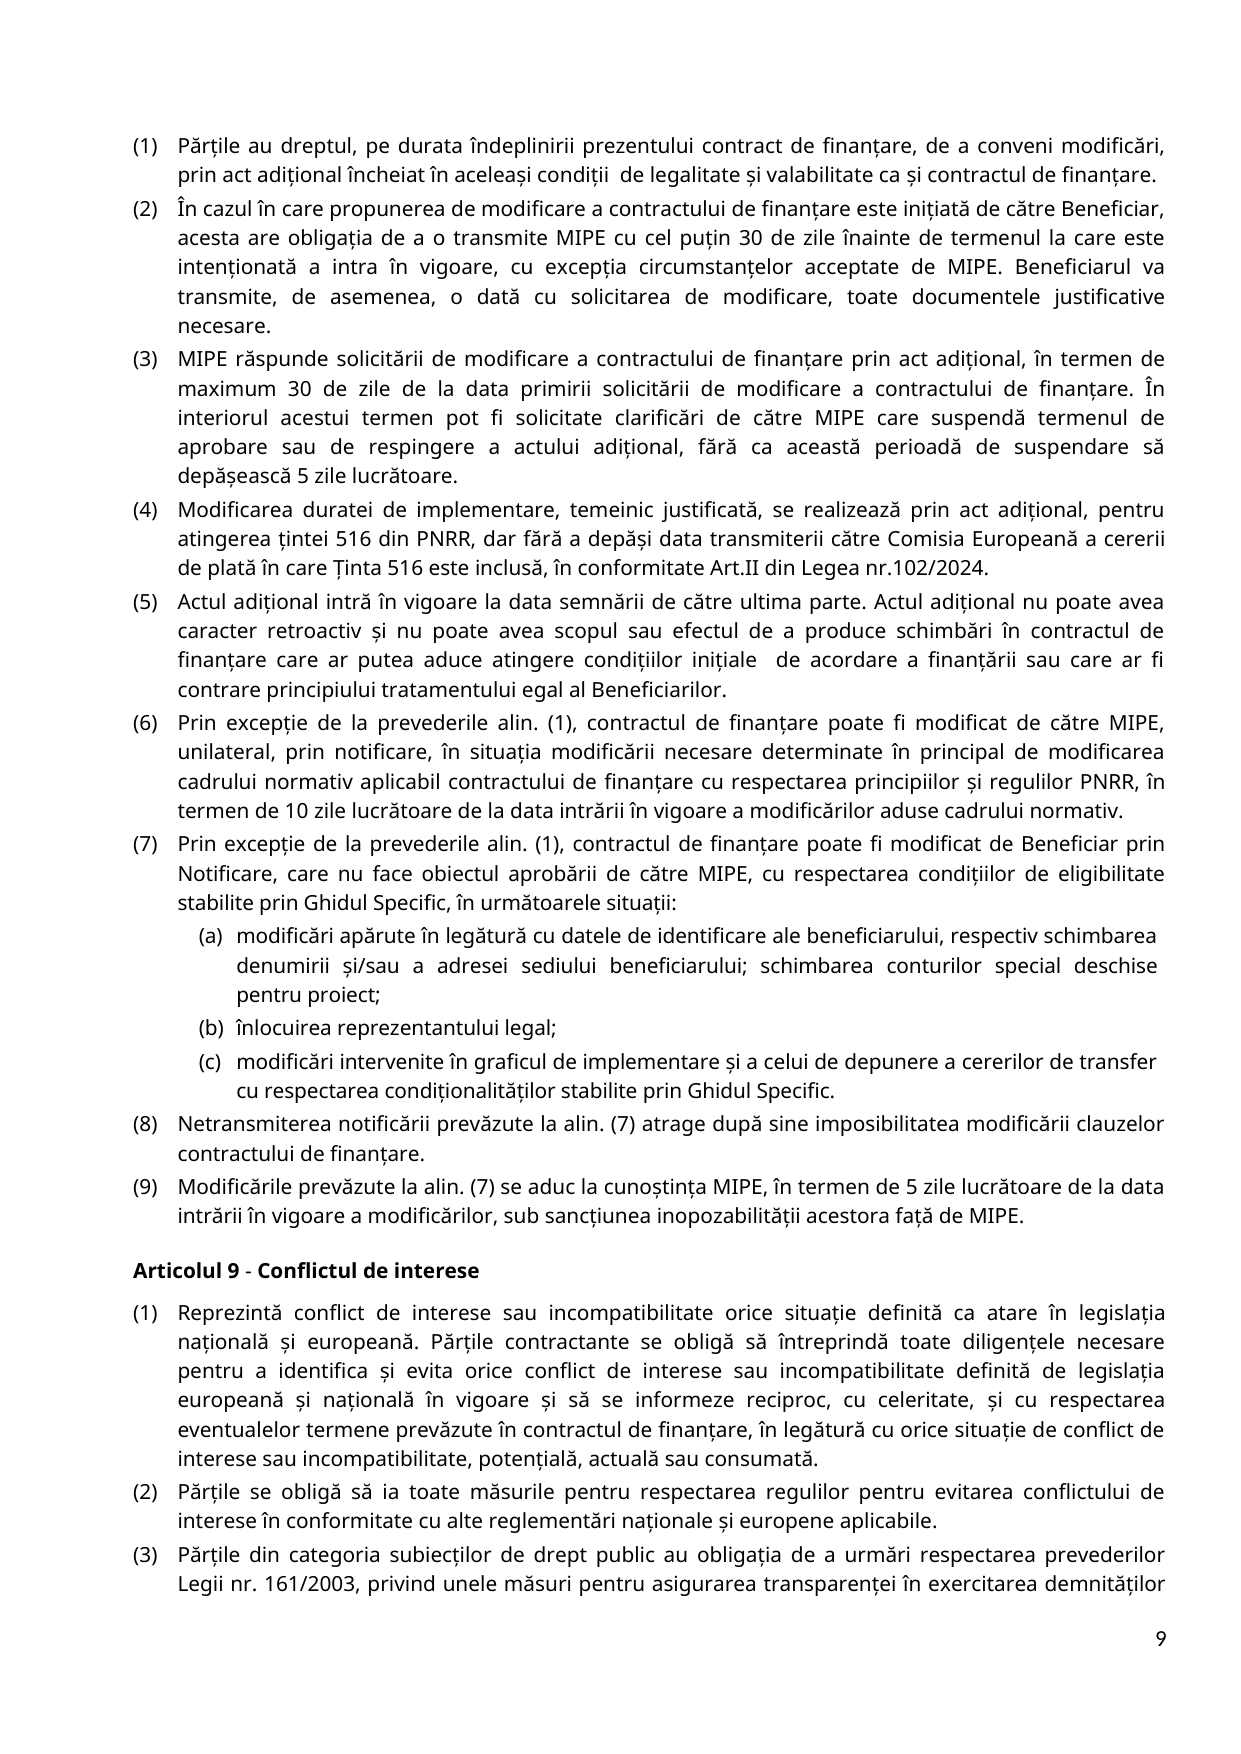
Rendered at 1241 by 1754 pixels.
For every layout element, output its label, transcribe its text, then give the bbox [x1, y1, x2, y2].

list înlocuirea reprezentantului legal; [198, 1013, 1158, 1042]
list Modificările prevăzute la alin. (7) se aduc la cunoștința MIPE, în termen de 5 zile lucrătoare de la data intrării în vigoare a modificărilor, sub sancțiunea inopozabilității acestora față de MIPE. [133, 1172, 1166, 1230]
list Prin excepție de la prevederile alin. (1), contractul de finanțare poate fi modificat de către MIPE, unilateral, prin notificare, în situația modificării necesare determinate în principal de modificarea cadrului normativ aplicabil contractului de finanțare cu respectarea principiilor și regulilor PNRR, în termen de 10 zile lucrătoare de la data intrării în vigoare a modificărilor aduse cadrului normativ. [133, 708, 1166, 824]
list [133, 1540, 1166, 1598]
list În cazul în care propunerea de modificare a contractului de finanțare este inițiată de către Beneficiar, acesta are obligația de a o transmite MIPE cu cel puțin 30 de zile înainte de termenul la care este intenționată a intra în vigoare, cu excepția circumstanțelor acceptate de MIPE. Beneficiarul va transmite, de asemenea, o dată cu solicitarea de modificare, toate documentele justificative necesare. [133, 194, 1166, 339]
list Părțile se obligă să ia toate măsurile pentru respectarea regulilor pentru evitarea conflictului de interese în conformitate cu alte reglementări naționale și europene aplicabile. [133, 1477, 1166, 1535]
list MIPE răspunde solicitării de modificare a contractului de finanțare prin act adițional, în termen de maximum 30 de zile de la data primirii solicitării de modificare a contractului de finanțare. În interiorul acestui termen pot fi solicitate clarificări de către MIPE care suspendă termenul de aprobare sau de respingere a actului adițional, fără ca această perioadă de suspendare să depășească 5 zile lucrătoare. [133, 344, 1166, 490]
text Articolul 9 - Conflictul de interese [133, 1256, 1166, 1284]
list Prin excepție de la prevederile alin. (1), contractul de finanțare poate fi modificat de Beneficiar prin Notificare, care nu face obiectul aprobării de către MIPE, cu respectarea condițiilor de eligibilitate stabilite prin Ghidul Specific, în următoarele situații: [133, 829, 1166, 916]
list Actul adițional intră în vigoare la data semnării de către ultima parte. Actul adițional nu poate avea caracter retroactiv și nu poate avea scopul sau efectul de a produce schimbări în contractul de finanțare care ar putea aduce atingere condițiilor inițiale de acordare a finanțării sau care ar fi contrare principiului tratamentului egal al Beneficiarilor. [133, 587, 1166, 703]
list Părțile au dreptul, pe durata îndeplinirii prezentului contract de finanțare, de a conveni modificări, prin act adițional încheiat în aceleași condiții de legalitate și valabilitate ca şi contractul de finanțare. [133, 131, 1166, 189]
list modificări apărute în legătură cu datele de identificare ale beneficiarului, respectiv schimbarea denumirii și/sau a adresei sediului beneficiarului; schimbarea conturilor special deschise pentru proiect; [198, 921, 1158, 1008]
list modificări intervenite în graficul de implementare și a celui de depunere a cererilor de transfer cu respectarea condiționalităților stabilite prin Ghidul Specific. [198, 1047, 1158, 1104]
list Netransmiterea notificării prevăzute la alin. (7) atrage după sine imposibilitatea modificării clauzelor contractului de finanțare. [133, 1109, 1166, 1167]
list Reprezintă conflict de interese sau incompatibilitate orice situație definită ca atare în legislația națională şi europeană. Părțile contractante se obligă să întreprindă toate diligențele necesare pentru a identifica și evita orice conflict de interese sau incompatibilitate definită de legislația europeană și națională în vigoare și să se informeze reciproc, cu celeritate, şi cu respectarea eventualelor termene prevăzute în contractul de finanțare, în legătură cu orice situație de conflict de interese sau incompatibilitate, potențială, actuală sau consumată. [133, 1298, 1166, 1472]
list Modificarea duratei de implementare, temeinic justificată, se realizează prin act adițional, pentru atingerea țintei 516 din PNRR, dar fără a depăși data transmiterii către Comisia Europeană a cererii de plată în care Ținta 516 este inclusă, în conformitate Art.II din Legea nr.102/2024. [133, 495, 1166, 582]
